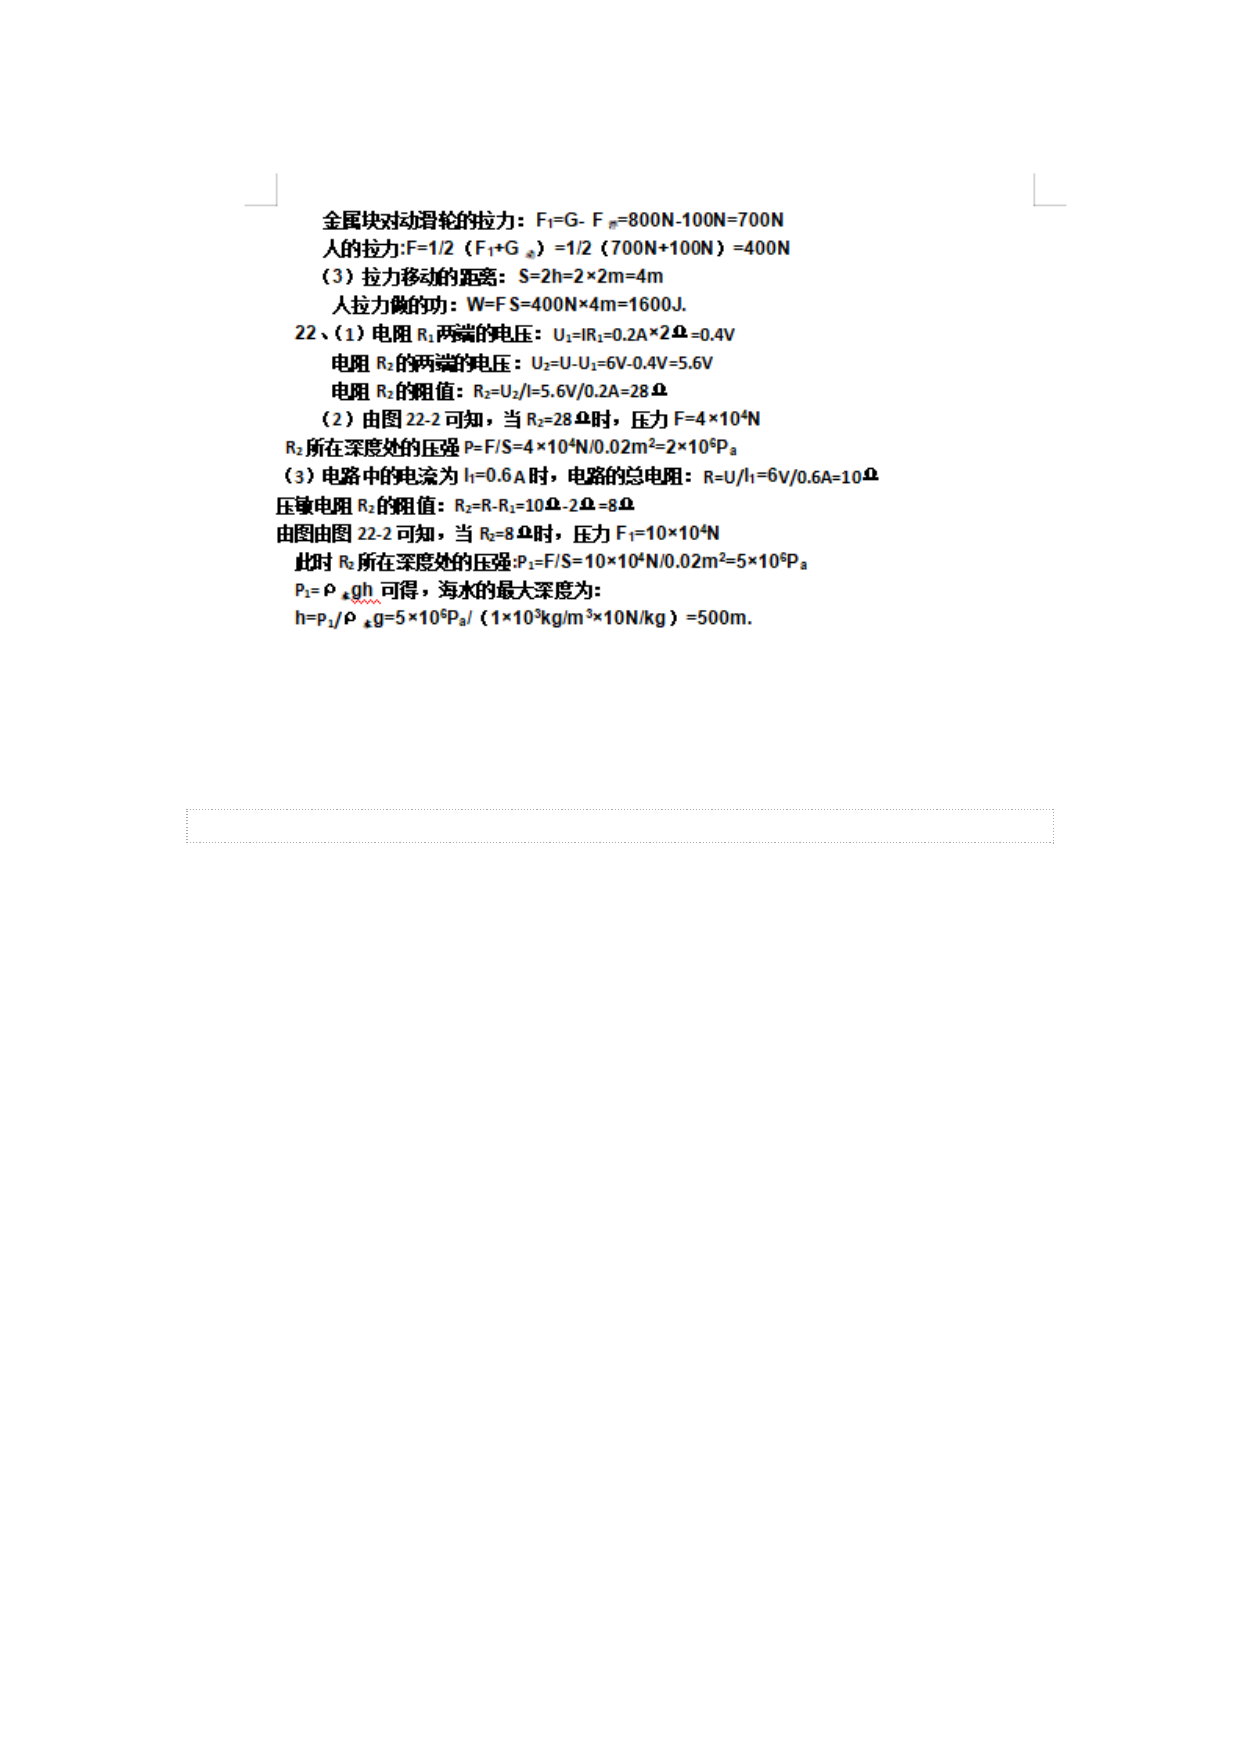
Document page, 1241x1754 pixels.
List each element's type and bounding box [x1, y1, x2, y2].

picture [187, 162, 1075, 764]
